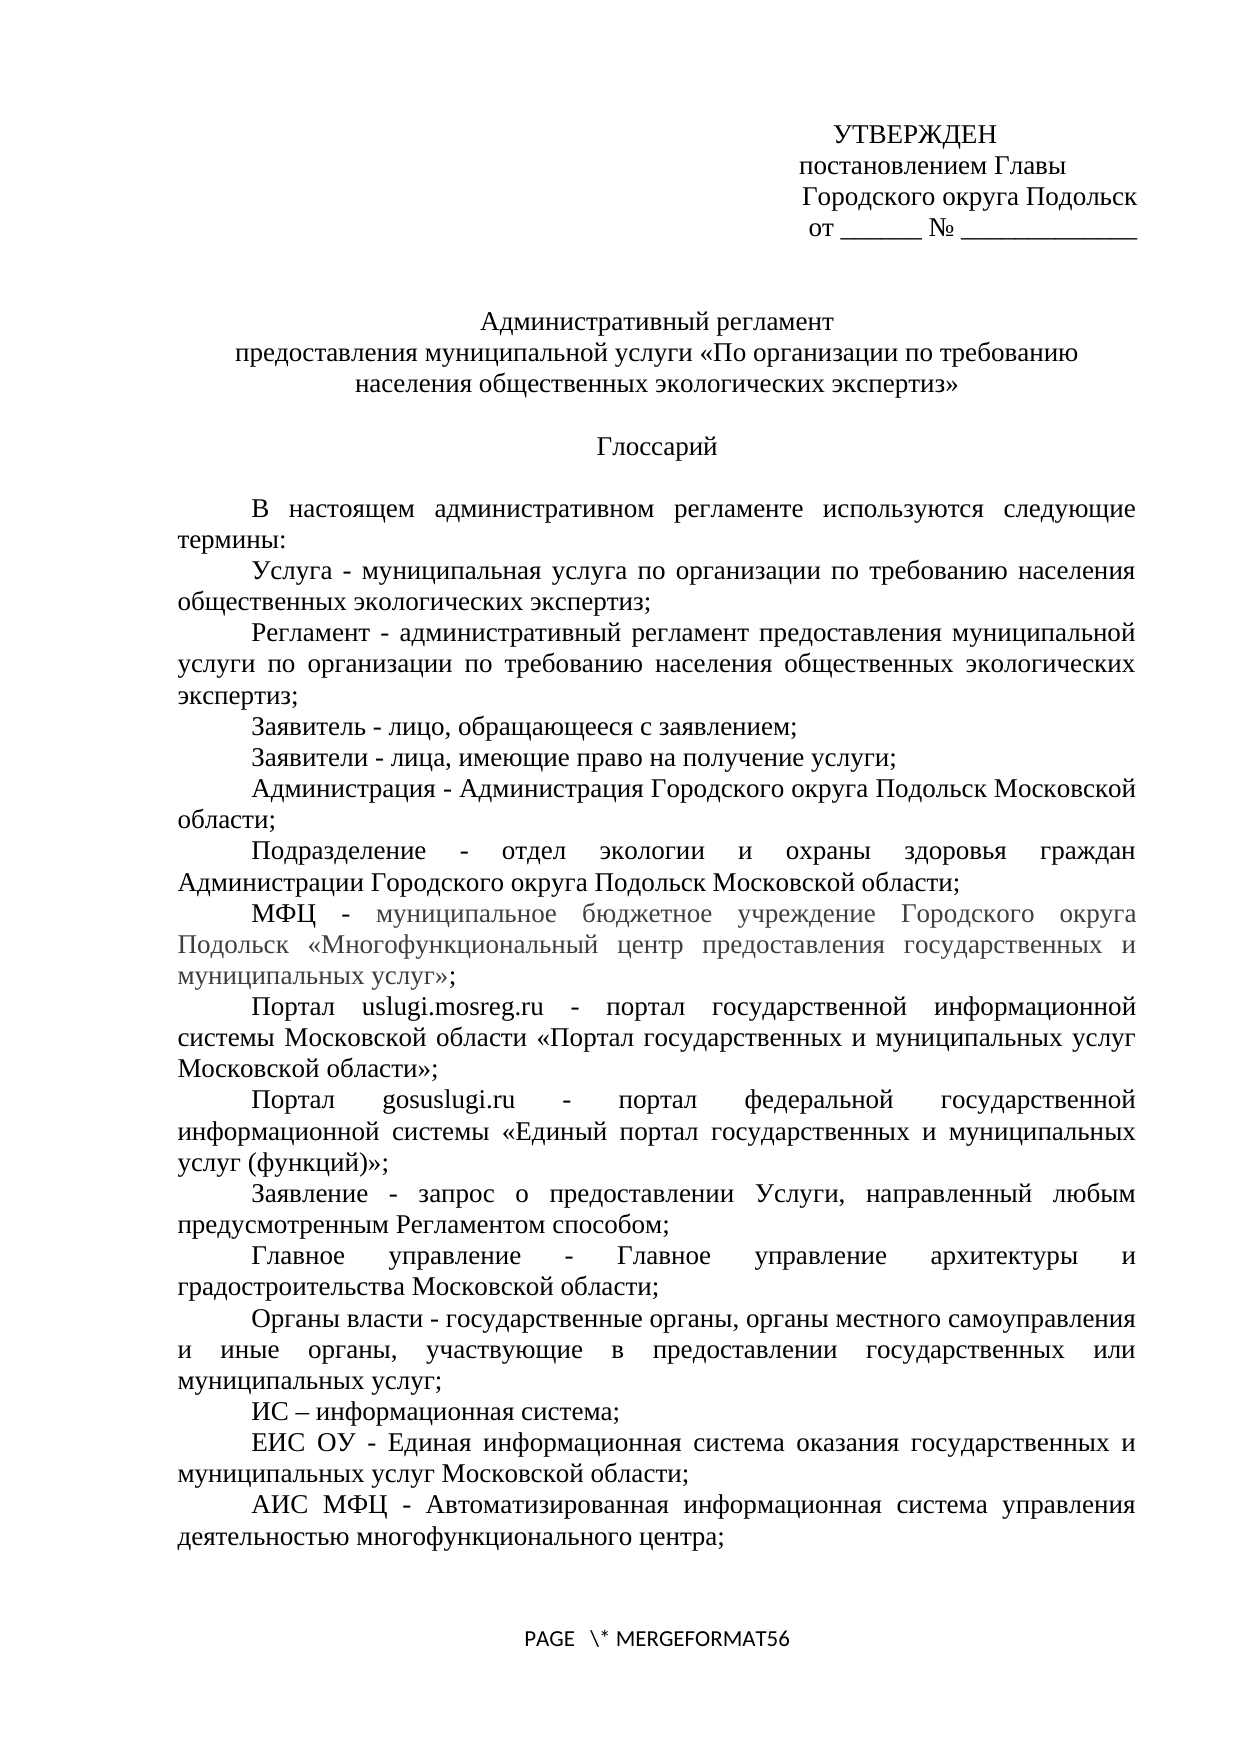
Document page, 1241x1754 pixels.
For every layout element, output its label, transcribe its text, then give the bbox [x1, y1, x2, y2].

text Регламент - административный регламент предоставления муниципальной услуги по организации по требованию населения общественных экологических экспертиз; [177, 616, 1137, 710]
text Подразделение - отдел экологии и охраны здоровья граждан Администрации Городского округа Подольск Московской области; [177, 834, 1137, 897]
text от ______ № _____________ [177, 212, 1137, 243]
text Органы власти - государственные органы, органы местного самоуправления и иные органы, участвующие в предоставлении государственных или муниципальных услуг; [177, 1302, 1137, 1395]
text ЕИС ОУ - Единая информационная система оказания государственных и муниципальных услуг Московской области; [177, 1426, 1137, 1488]
text предоставления муниципальной услуги «По организации по требованию населения общественных экологических экспертиз» [177, 336, 1137, 398]
text Заявитель - лицо, обращающееся с заявлением; [177, 710, 1137, 741]
text Главное управление - Главное управление архитектуры и градостроительства Московской области; [177, 1239, 1137, 1302]
text АИС МФЦ - Автоматизированная информационная система управления деятельностью многофункционального центра; [177, 1488, 1137, 1551]
text Портал gosuslugi.ru - портал федеральной государственной информационной системы «Единый портал государственных и муниципальных услуг (функций)»; [177, 1084, 1137, 1177]
text Администрация - Администрация Городского округа Подольск Московской области; [177, 772, 1137, 834]
text Заявление - запрос о предоставлении Услуги, направленный любым предусмотренным Регламентом способом; [177, 1177, 1137, 1239]
text Услуга - муниципальная услуга по организации по требованию населения общественных экологических экспертиз; [177, 554, 1137, 616]
text ИС – информационная система; [177, 1395, 1137, 1426]
text УТВЕРЖДЕН [177, 118, 1137, 149]
text Глоссарий [177, 429, 1137, 461]
text В настоящем административном регламенте используются следующие термины: [177, 492, 1137, 554]
text постановлением Главы [177, 149, 1137, 180]
text Административный регламент [177, 305, 1137, 336]
text МФЦ - муниципальное бюджетное учреждение Городского округа Подольск «Многофункциональный центр предоставления государственных и муниципальных услуг»; [177, 897, 1137, 990]
text Городского округа Подольск [177, 180, 1137, 212]
text Портал uslugi.mosreg.ru - портал государственной информационной системы Московской области «Портал государственных и муниципальных услуг Московской области»; [177, 990, 1137, 1084]
text Заявители - лица, имеющие право на получение услуги; [177, 741, 1137, 772]
